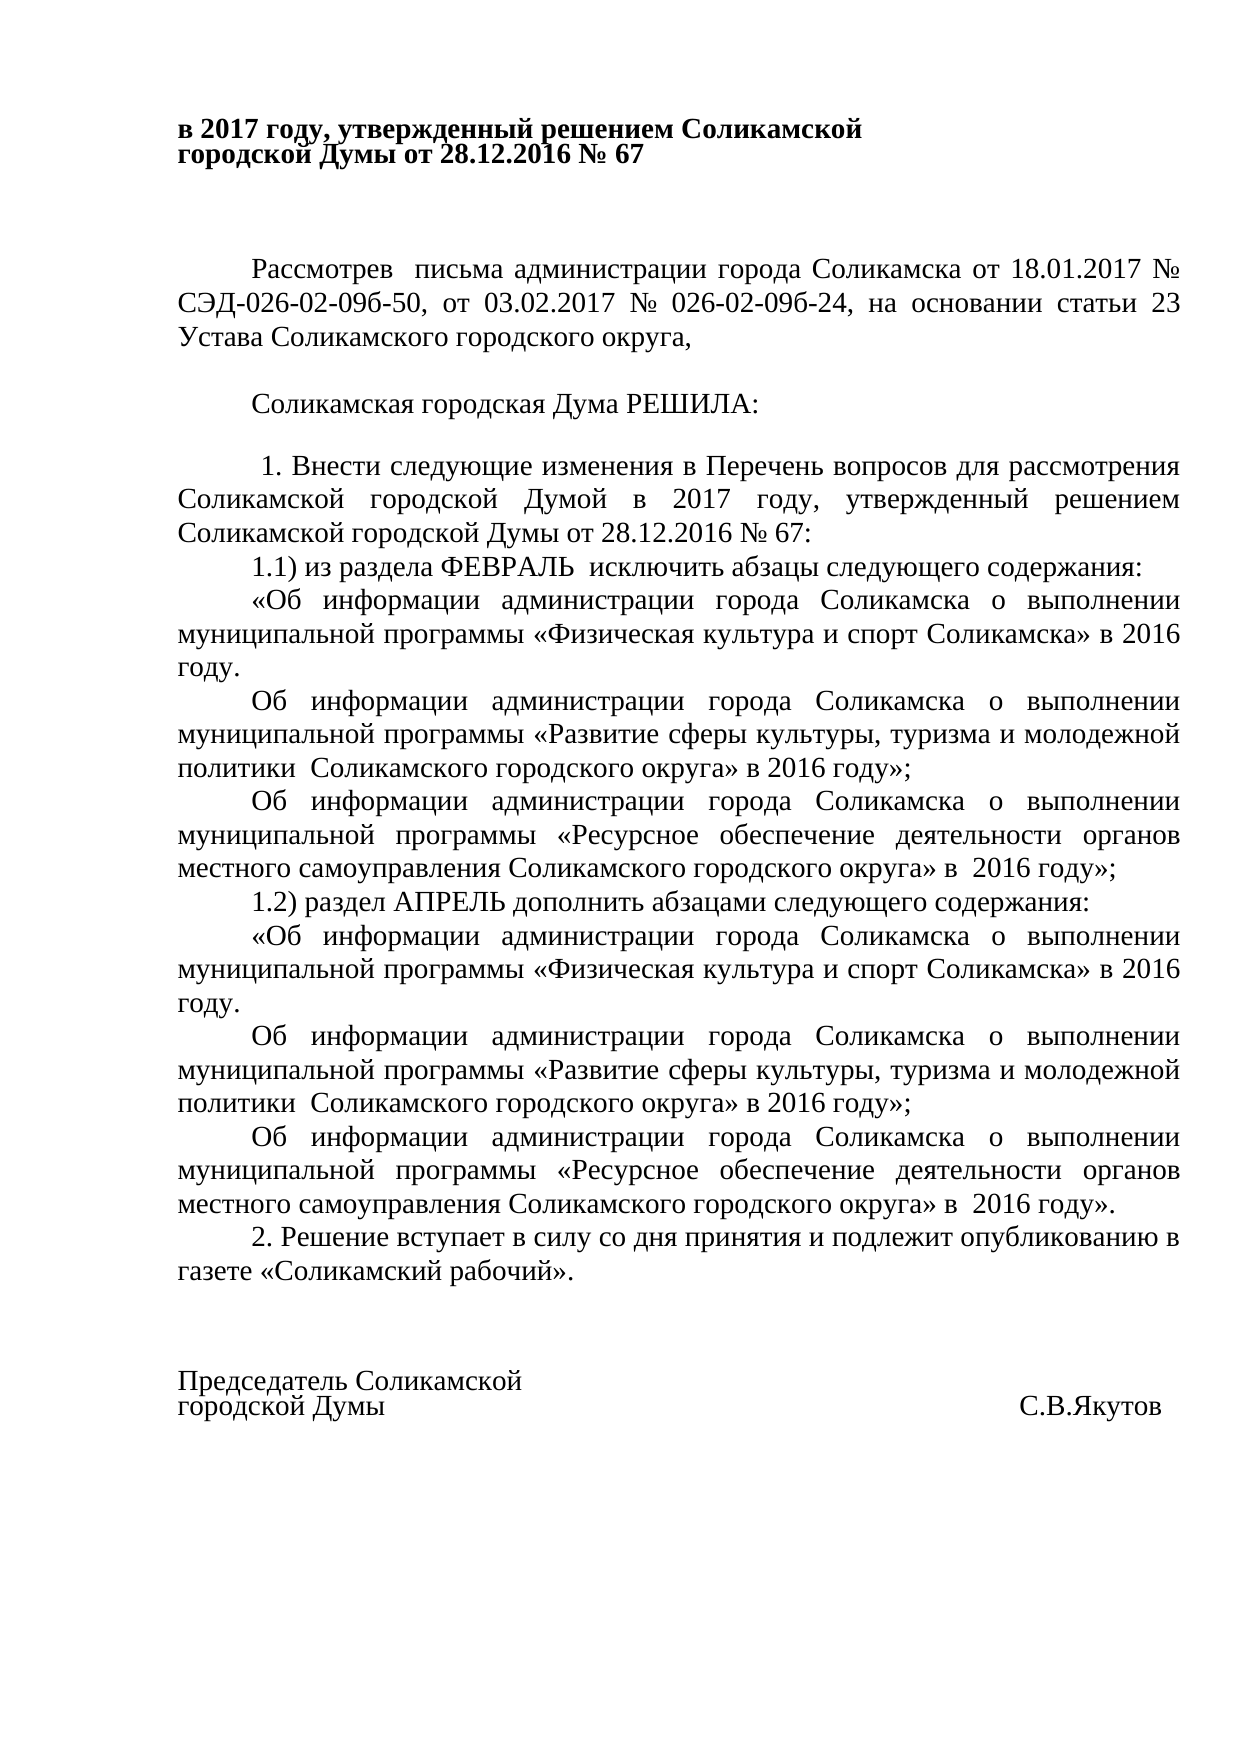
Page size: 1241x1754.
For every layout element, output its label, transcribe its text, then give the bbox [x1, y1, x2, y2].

text Об информации администрации города Соликамска о выполнении муниципальной программы «Развитие сферы культуры, туризма и молодежной политики Соликамского городского округа» в 2016 году»; [177, 1018, 1181, 1119]
text Рассмотрев письма администрации города Соликамска от 18.01.2017 № СЭД-026-02-09б-50, от 03.02.2017 № 026-02-09б-24, на основании статьи 23 Устава Соликамского городского округа, [177, 252, 1181, 352]
text в 2017 году, утвержденный решением Соликамской [177, 118, 1181, 143]
text «Об информации администрации города Соликамска о выполнении муниципальной программы «Физическая культура и спорт Соликамска» в 2016 году. [177, 918, 1181, 1018]
text 1.1) из раздела ФЕВРАЛЬ исключить абзацы следующего содержания: [177, 549, 1181, 582]
text городской Думы С.В.Якутов [177, 1395, 1181, 1420]
text Об информации администрации города Соликамска о выполнении муниципальной программы «Ресурсное обеспечение деятельности органов местного самоуправления Соликамского городского округа» в 2016 году». [177, 1119, 1181, 1219]
text 1.2) раздел АПРЕЛЬ дополнить абзацами следующего содержания: [177, 884, 1181, 918]
text городской Думы от 28.12.2016 № 67 [177, 143, 1181, 168]
text Соликамская городская Дума РЕШИЛА: [177, 386, 1181, 419]
text Об информации администрации города Соликамска о выполнении муниципальной программы «Ресурсное обеспечение деятельности органов местного самоуправления Соликамского городского округа» в 2016 году»; [177, 783, 1181, 884]
text 1. Внести следующие изменения в Перечень вопросов для рассмотрения Соликамской городской Думой в 2017 году, утвержденный решением Соликамской городской Думы от 28.12.2016 № 67: [177, 448, 1181, 549]
text 2. Решение вступает в силу со дня принятия и подлежит опубликованию в газете «Соликамский рабочий». [177, 1219, 1181, 1287]
text «Об информации администрации города Соликамска о выполнении муниципальной программы «Физическая культура и спорт Соликамска» в 2016 году. [177, 582, 1181, 683]
text Председатель Соликамской [177, 1370, 1181, 1395]
text Об информации администрации города Соликамска о выполнении муниципальной программы «Развитие сферы культуры, туризма и молодежной политики Соликамского городского округа» в 2016 году»; [177, 683, 1181, 783]
